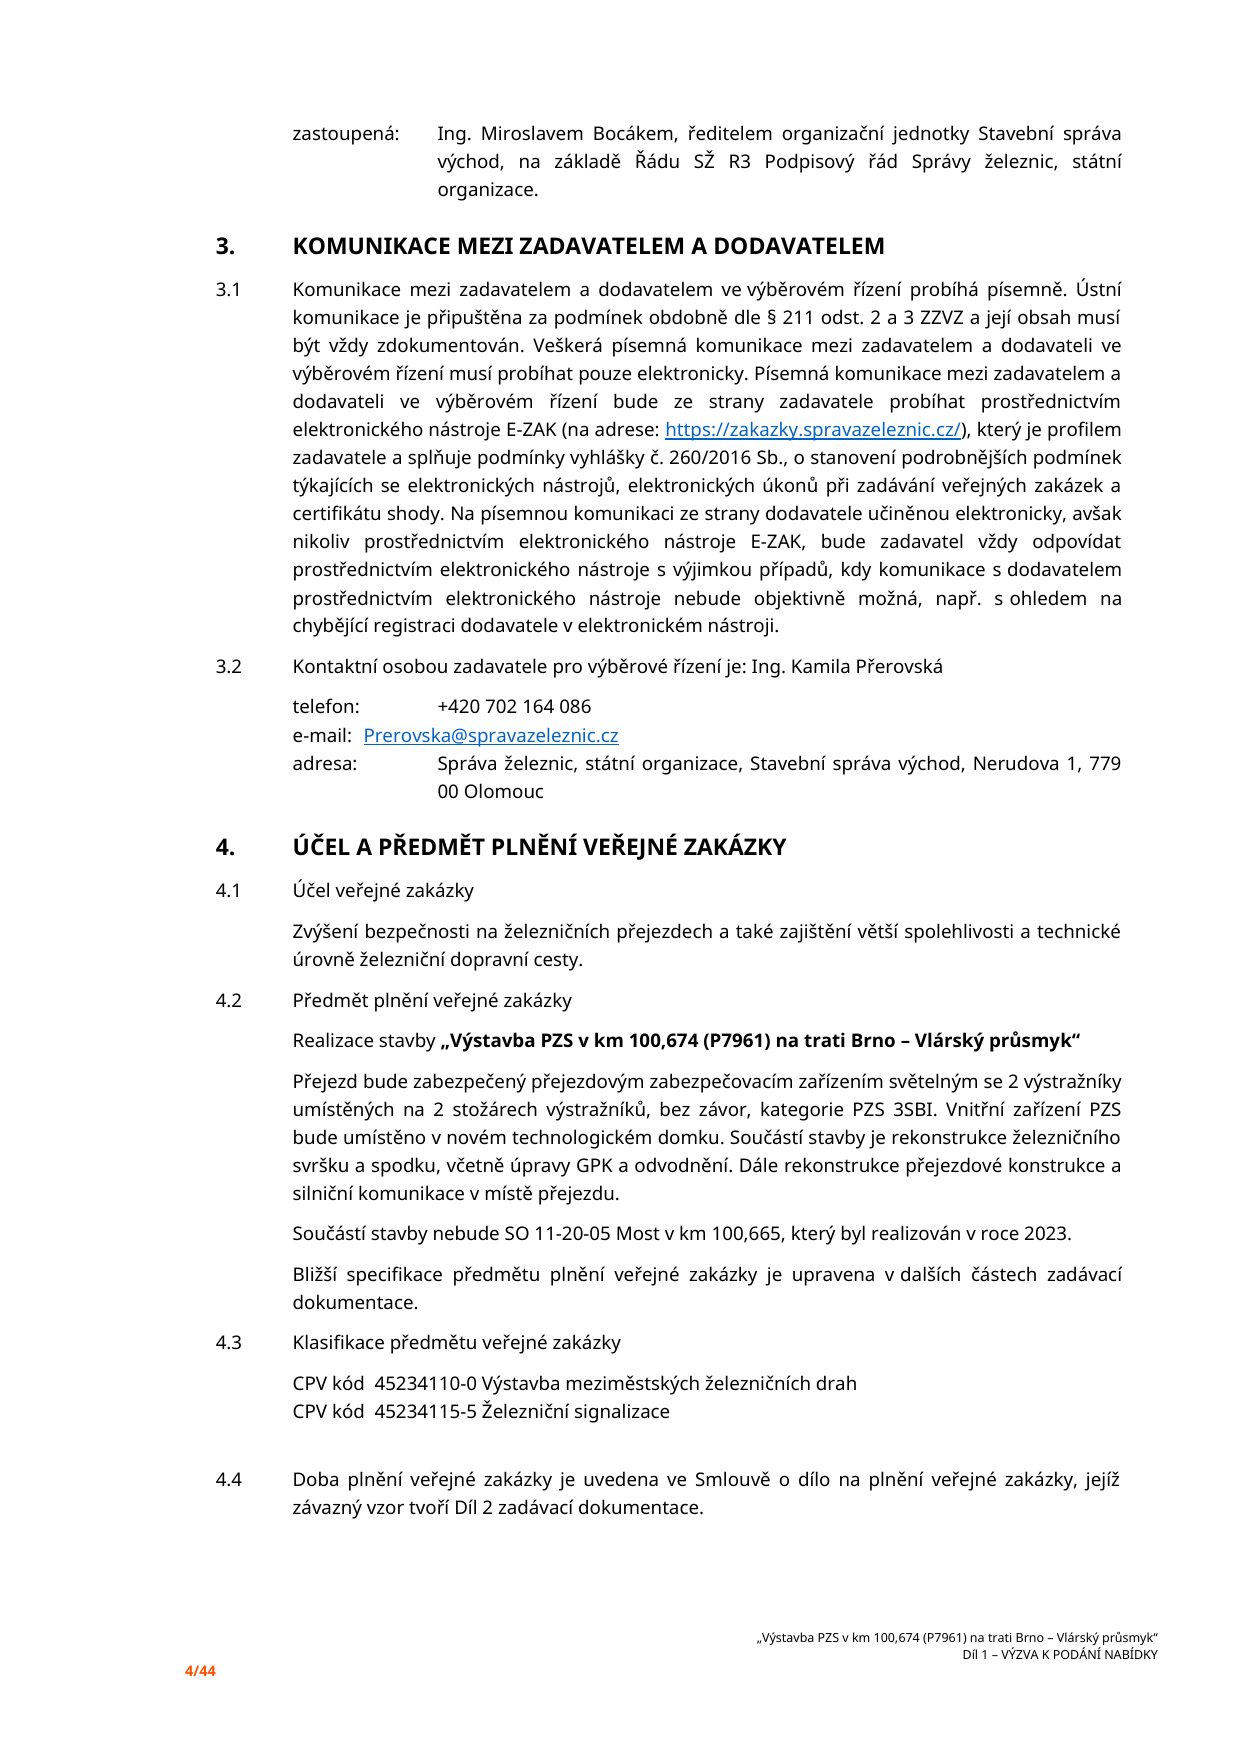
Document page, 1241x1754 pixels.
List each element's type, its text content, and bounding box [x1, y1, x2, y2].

text e-mail: Prerovska@spravazeleznic.cz [292, 722, 1122, 747]
text zastoupená: Ing. Miroslavem Bocákem, ředitelem organizační jednotky Stavební správa východ, na základě Řádu SŽ R3 Podpisový řád Správy železnic, státní organizace. [292, 121, 1122, 202]
text Přejezd bude zabezpečený přejezdovým zabezpečovacím zařízením světelným se 2 výstražníky umístěných na 2 stožárech výstražníků, bez závor, kategorie PZS 3SBI. Vnitřní zařízení PZS bude umístěno v novém technologickém domku. Součástí stavby je rekonstrukce železničního svršku a spodku, včetně úpravy GPK a odvodnění. Dále rekonstrukce přejezdové konstrukce a silniční komunikace v místě přejezdu. [292, 1068, 1122, 1206]
text Bližší specifikace předmětu plnění veřejné zakázky je upravena v dalších částech zadávací dokumentace. [292, 1261, 1122, 1314]
text CPV kód 45234110-0 Výstavba meziměstských železničních drah [292, 1370, 1122, 1396]
text Zvýšení bezpečnosti na železničních přejezdech a také zajištění větší spolehlivosti a technické úrovně železniční dopravní cesty. [292, 918, 1122, 972]
text Součástí stavby nebude SO 11-20-05 Most v km 100,665, který byl realizován v roce 2023. [292, 1221, 1122, 1246]
text Účel veřejné zakázky [216, 878, 1122, 903]
text CPV kód 45234115-5 Železniční signalizace [292, 1398, 1122, 1424]
text telefon: +420 702 164 086 [292, 694, 1122, 719]
text KOMUNIKACE MEZI ZADAVATELEM a DODAVATELEM [216, 230, 1122, 261]
text Klasifikace předmětu veřejné zakázky [216, 1329, 1122, 1355]
text Komunikace mezi zadavatelem a dodavatelem ve výběrovém řízení probíhá písemně. Ústní komunikace je připuštěna za podmínek obdobně dle § 211 odst. 2 a 3 ZZVZ a její obsah musí být vždy zdokumentován. Veškerá písemná komunikace mezi zadavatelem a dodavateli ve výběrovém řízení musí probíhat pouze elektronicky. Písemná komunikace mezi zadavatelem a dodavateli ve výběrovém řízení bude ze strany zadavatele probíhat prostřednictvím elektronického nástroje E-ZAK (na adrese: https://zakazky.spravazeleznic.cz/), který je profilem zadavatele a splňuje podmínky vyhlášky č. 260/2016 Sb., o stanovení podrobnějších podmínek týkajících se elektronických nástrojů, elektronických úkonů při zadávání veřejných zakázek a certifikátu shody. Na písemnou komunikaci ze strany dodavatele učiněnou elektronicky, avšak nikoliv prostřednictvím elektronického nástroje E-ZAK, bude zadavatel vždy odpovídat prostřednictvím elektronického nástroje s výjimkou případů, kdy komunikace s dodavatelem prostřednictvím elektronického nástroje nebude objektivně možná, např. s ohledem na chybějící registraci dodavatele v elektronickém nástroji. [216, 277, 1122, 638]
text adresa: Správa železnic, státní organizace, Stavební správa východ, Nerudova 1, 779 00 Olomouc [292, 750, 1122, 803]
text Doba plnění veřejné zakázky je uvedena ve Smlouvě o dílo na plnění veřejné zakázky, jejíž závazný vzor tvoří Díl 2 zadávací dokumentace. [216, 1467, 1122, 1520]
text Předmět plnění veřejné zakázky [216, 987, 1122, 1012]
text Kontaktní osobou zadavatele pro výběrové řízení je: Ing. Kamila Přerovská [216, 653, 1122, 679]
text Realizace stavby „Výstavba PZS v km 100,674 (P7961) na trati Brno – Vlárský průsmyk“ [292, 1027, 1122, 1053]
text ÚČEL A PŘEDMĚT PLNĚNÍ VEŘEJNÉ ZAKÁZKY [216, 831, 1122, 862]
